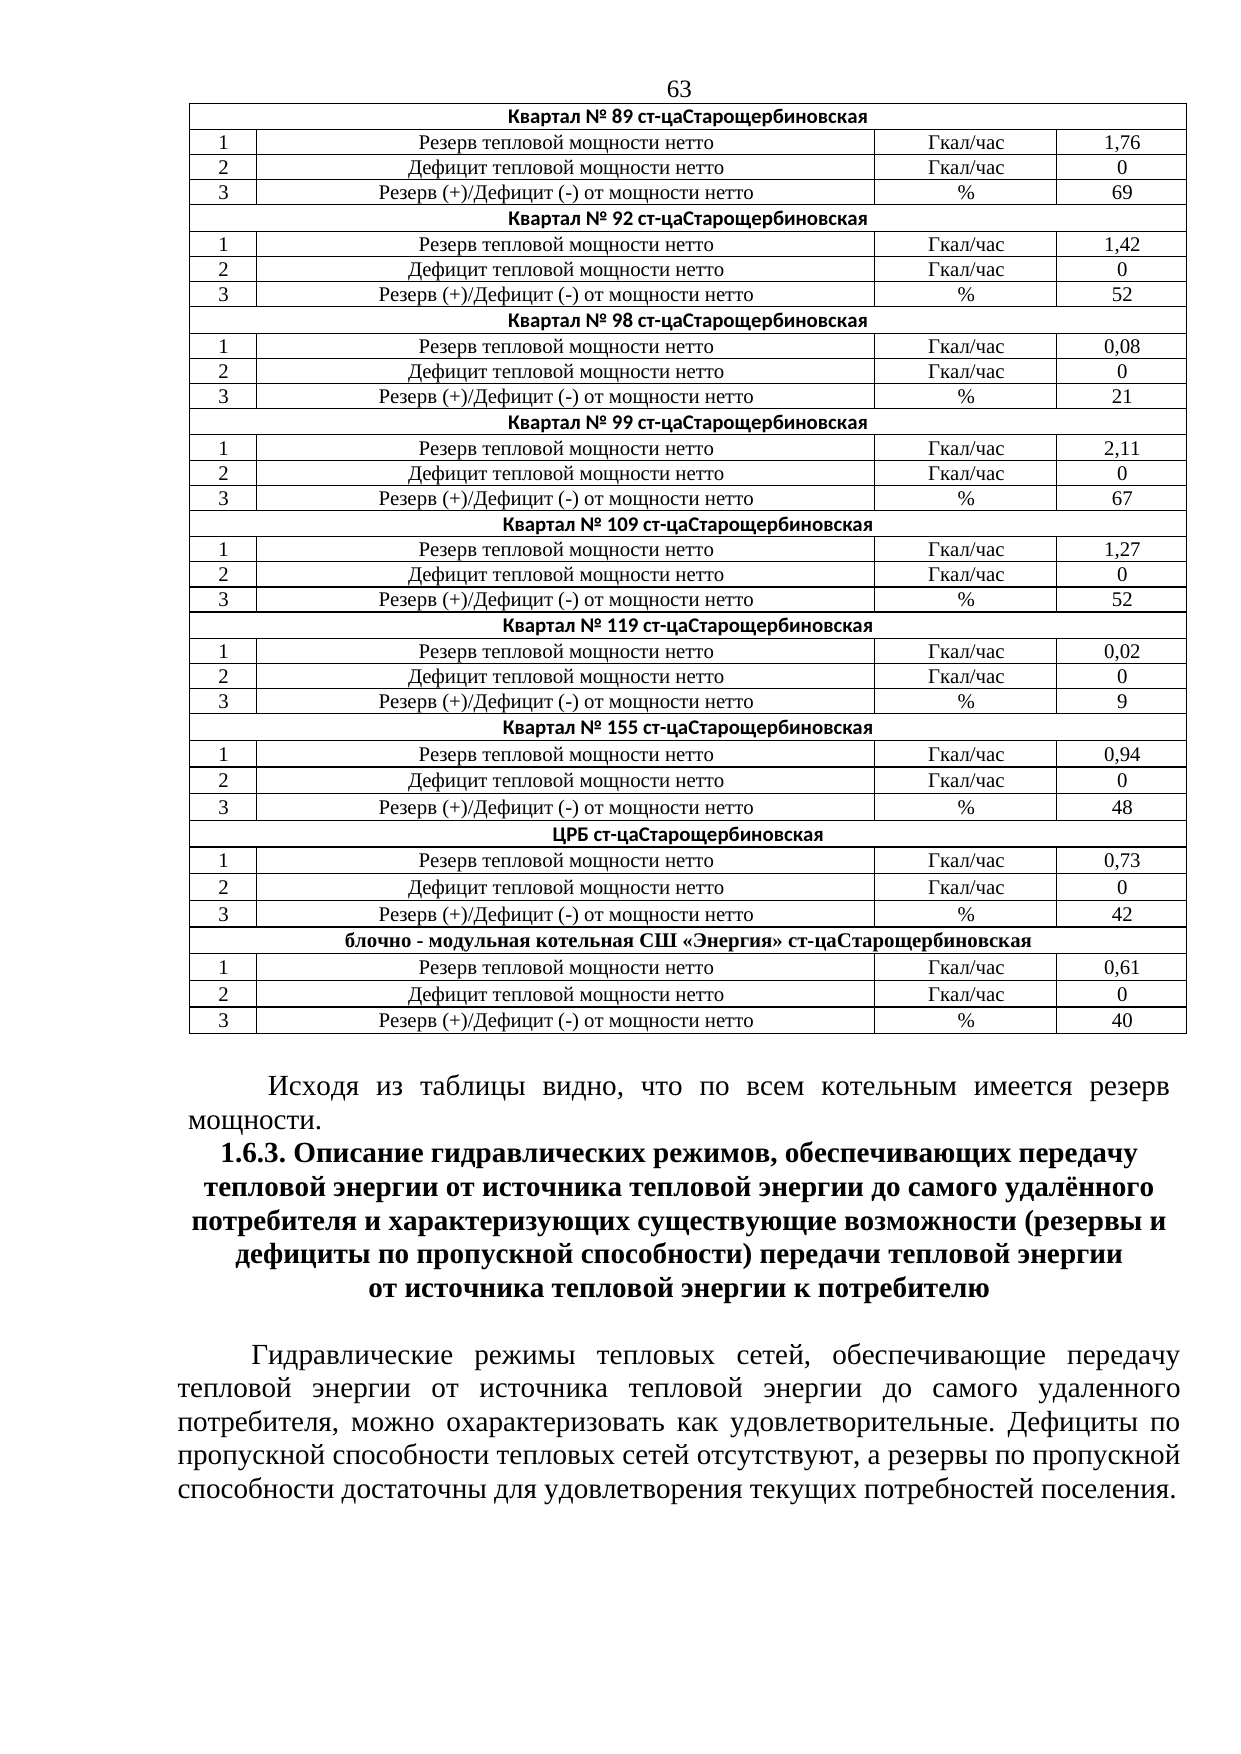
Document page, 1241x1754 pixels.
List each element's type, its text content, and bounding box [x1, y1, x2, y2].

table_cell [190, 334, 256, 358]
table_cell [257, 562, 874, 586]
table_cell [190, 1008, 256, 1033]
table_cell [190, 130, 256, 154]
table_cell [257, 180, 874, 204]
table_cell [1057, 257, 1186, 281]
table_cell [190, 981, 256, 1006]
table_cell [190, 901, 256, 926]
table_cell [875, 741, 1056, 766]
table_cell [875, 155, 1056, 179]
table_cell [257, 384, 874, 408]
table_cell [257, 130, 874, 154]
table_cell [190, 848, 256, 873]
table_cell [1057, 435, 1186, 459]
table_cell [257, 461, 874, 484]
text Исходя из таблицы видно, что по всем котельным имеется резерв мощности. [188, 1068, 1170, 1136]
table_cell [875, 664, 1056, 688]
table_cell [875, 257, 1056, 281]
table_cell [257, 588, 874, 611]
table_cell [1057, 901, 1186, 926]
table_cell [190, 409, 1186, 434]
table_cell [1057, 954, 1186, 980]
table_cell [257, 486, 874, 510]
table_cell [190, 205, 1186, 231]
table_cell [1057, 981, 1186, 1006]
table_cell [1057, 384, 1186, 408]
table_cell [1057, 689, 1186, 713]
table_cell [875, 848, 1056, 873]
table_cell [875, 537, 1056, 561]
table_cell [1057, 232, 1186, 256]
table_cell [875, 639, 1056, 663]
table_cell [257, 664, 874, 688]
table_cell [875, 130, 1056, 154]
text потребителя и характеризующих существующие возможности (резервы и дефициты по пропускной способности) передачи тепловой энергии [177, 1203, 1181, 1270]
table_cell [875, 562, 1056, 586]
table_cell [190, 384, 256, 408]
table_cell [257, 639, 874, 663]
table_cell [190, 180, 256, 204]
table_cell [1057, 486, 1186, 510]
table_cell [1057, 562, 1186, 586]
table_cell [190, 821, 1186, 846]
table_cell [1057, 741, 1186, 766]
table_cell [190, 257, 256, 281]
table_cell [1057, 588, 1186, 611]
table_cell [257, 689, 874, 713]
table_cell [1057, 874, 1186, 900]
text 1.6.3. Описание гидравлических режимов, обеспечивающих передачу [177, 1136, 1181, 1169]
text тепловой энергии от источника тепловой энергии до самого удалённого [177, 1169, 1181, 1203]
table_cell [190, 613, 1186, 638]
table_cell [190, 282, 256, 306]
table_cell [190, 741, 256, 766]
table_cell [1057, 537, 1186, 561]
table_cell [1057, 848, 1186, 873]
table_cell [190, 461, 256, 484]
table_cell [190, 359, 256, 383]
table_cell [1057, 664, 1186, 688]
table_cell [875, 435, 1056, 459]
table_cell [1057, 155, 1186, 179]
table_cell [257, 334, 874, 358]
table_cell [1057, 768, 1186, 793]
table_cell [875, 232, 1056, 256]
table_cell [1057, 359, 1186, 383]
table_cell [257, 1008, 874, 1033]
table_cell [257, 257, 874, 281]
text Гидравлические режимы тепловых сетей, обеспечивающие передачу тепловой энергии от источника тепловой энергии до самого удаленного потребителя, можно охарактеризовать как удовлетворительные. Дефициты по пропускной способности тепловых сетей отсутствуют, а резервы по пропускной способности достаточны для удовлетворения текущих потребностей поселения. [177, 1337, 1181, 1504]
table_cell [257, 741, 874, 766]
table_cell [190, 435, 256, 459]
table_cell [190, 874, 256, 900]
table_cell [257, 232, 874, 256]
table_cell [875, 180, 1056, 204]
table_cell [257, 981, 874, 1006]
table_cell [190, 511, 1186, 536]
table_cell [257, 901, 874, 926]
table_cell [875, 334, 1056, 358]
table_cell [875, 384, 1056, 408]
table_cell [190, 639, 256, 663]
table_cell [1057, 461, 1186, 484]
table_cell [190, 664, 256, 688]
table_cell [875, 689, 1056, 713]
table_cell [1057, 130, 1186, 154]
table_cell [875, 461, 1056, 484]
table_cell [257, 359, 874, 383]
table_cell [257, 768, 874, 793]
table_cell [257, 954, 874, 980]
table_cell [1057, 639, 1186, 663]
text от источника тепловой энергии к потребителю [177, 1270, 1181, 1303]
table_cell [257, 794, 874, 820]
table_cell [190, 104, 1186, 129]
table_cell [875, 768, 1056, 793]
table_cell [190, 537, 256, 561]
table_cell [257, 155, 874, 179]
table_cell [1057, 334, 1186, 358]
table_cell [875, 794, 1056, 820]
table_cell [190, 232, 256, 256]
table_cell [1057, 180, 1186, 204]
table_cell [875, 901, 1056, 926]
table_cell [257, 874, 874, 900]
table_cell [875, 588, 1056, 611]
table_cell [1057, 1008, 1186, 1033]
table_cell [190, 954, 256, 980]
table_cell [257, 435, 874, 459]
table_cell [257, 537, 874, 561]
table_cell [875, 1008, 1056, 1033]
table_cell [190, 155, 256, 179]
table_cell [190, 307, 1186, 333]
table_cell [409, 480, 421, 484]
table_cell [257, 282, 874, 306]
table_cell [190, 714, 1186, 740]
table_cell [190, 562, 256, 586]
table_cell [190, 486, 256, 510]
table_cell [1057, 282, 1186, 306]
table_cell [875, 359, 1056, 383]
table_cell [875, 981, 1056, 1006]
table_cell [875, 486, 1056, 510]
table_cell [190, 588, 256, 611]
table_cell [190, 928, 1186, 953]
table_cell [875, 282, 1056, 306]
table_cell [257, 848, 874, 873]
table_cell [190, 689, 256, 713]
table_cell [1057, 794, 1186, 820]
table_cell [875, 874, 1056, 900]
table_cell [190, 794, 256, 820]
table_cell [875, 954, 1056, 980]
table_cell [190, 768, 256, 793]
